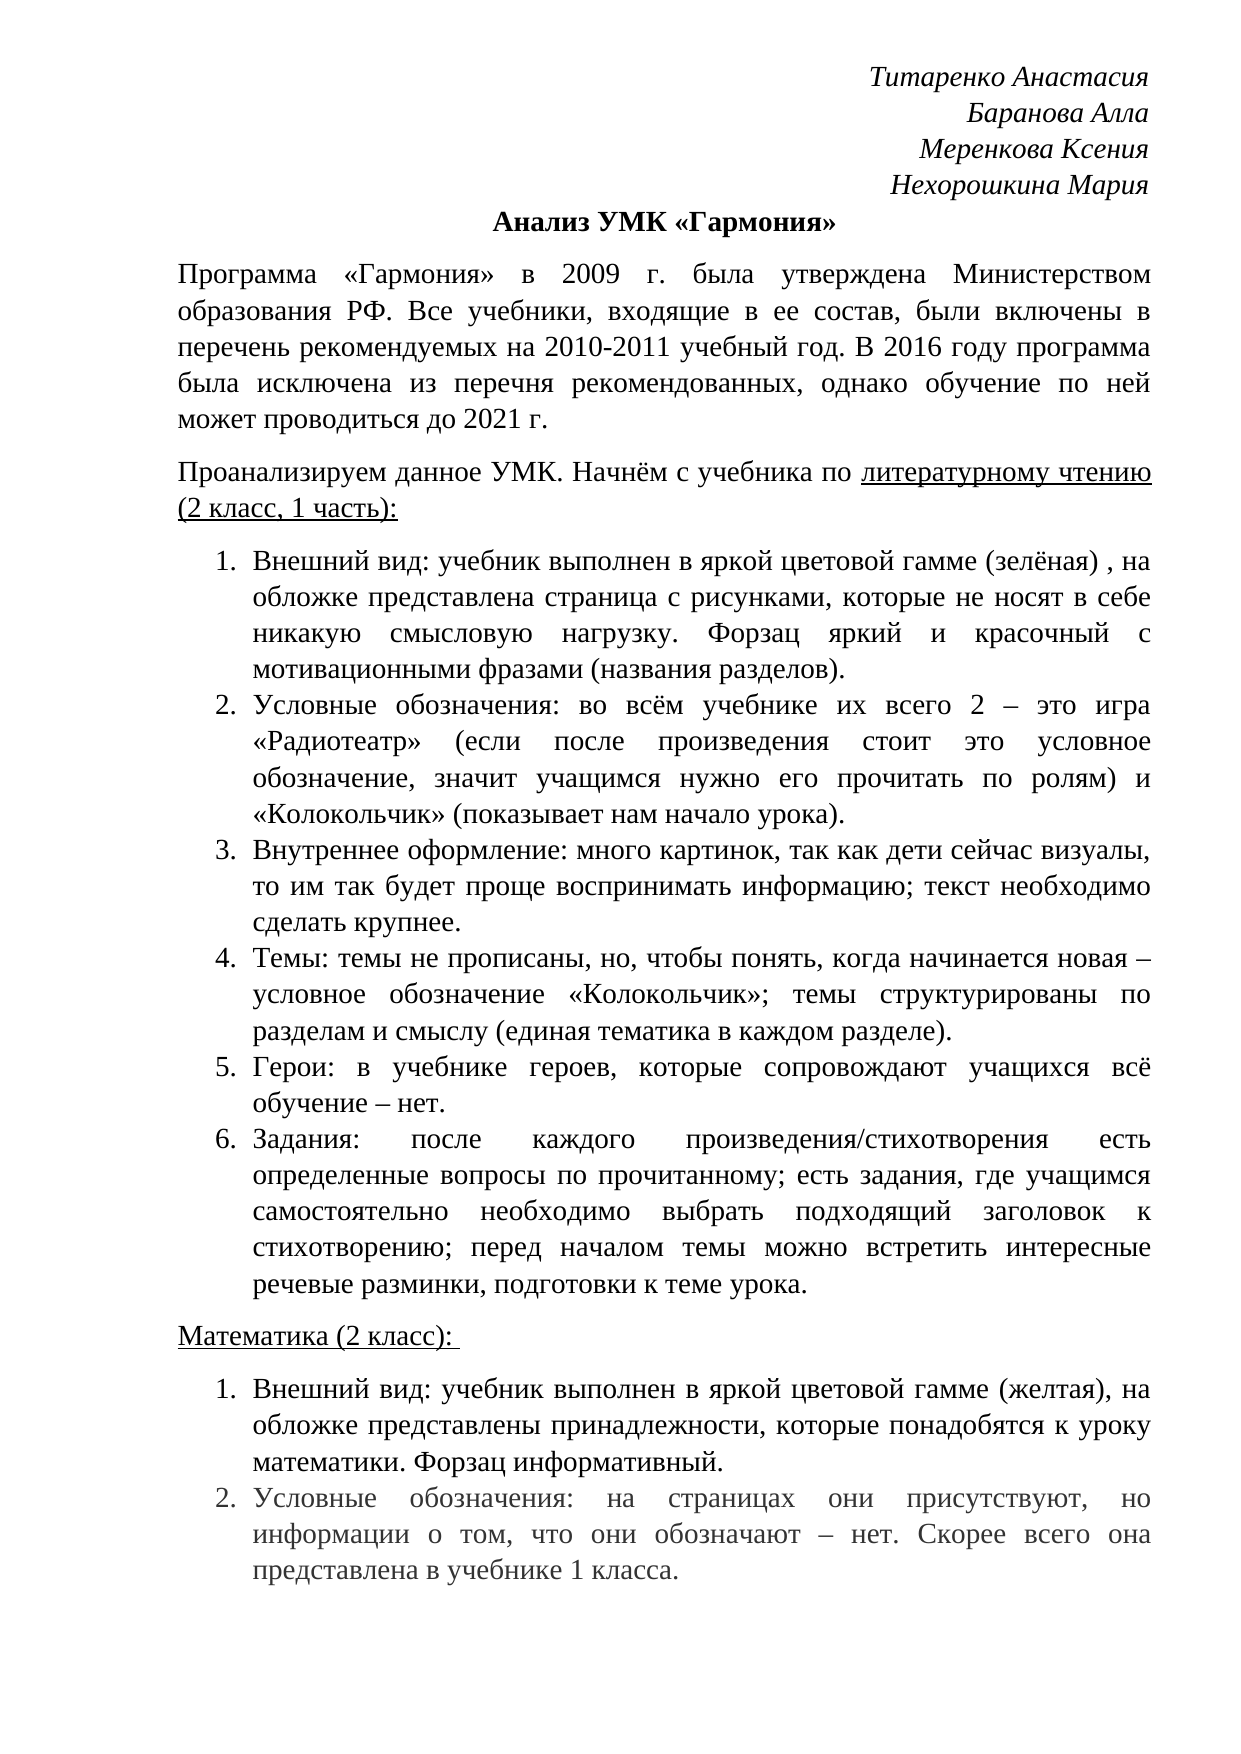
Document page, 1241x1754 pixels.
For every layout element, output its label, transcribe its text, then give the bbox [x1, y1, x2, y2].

text Баранова Алла [177, 95, 1152, 129]
list Условные обозначения: на страницах они присутствуют, но информации о том, что они обозначают – нет. Скорее всего она представлена в учебнике 1 класса. [215, 1480, 1152, 1586]
list Условные обозначения: во всём учебнике их всего 2 – это игра «Радиотеатр» (если после произведения стоит это условное обозначение, значит учащимся нужно его прочитать по ролям) и «Колокольчик» (показывает нам начало урока). [215, 687, 1152, 829]
text Анализ УМК «Гармония» [177, 204, 1152, 237]
text Меренкова Ксения [177, 131, 1152, 165]
list Внешний вид: учебник выполнен в яркой цветовой гамме (зелёная) , на обложке представлена страница с рисунками, которые не носят в себе никакую смысловую нагрузку. Форзац яркий и красочный с мотивационными фразами (названия разделов). [215, 543, 1152, 685]
text Титаренко Анастасия [177, 59, 1152, 93]
list Внутреннее оформление: много картинок, так как дети сейчас визуалы, то им так будет проще воспринимать информацию; текст необходимо сделать крупнее. [215, 832, 1152, 938]
text Программа «Гармония» в 2009 г. была утверждена Министерством образования РФ. Все учебники, входящие в ее состав, были включены в перечень рекомендуемых на 2010-2011 учебный год. В 2016 году программа была исключена из перечня рекомендованных, однако обучение по ней может проводиться до 2021 г. [177, 398, 1152, 434]
text Нехорошкина Мария [177, 167, 1152, 201]
text Математика (2 класс): [177, 1318, 1152, 1352]
list Герои: в учебнике героев, которые сопровождают учащихся всё обучение – нет. [215, 1049, 1152, 1118]
list Внешний вид: учебник выполнен в яркой цветовой гамме (желтая), на обложке представлены принадлежности, которые понадобятся к уроку математики. Форзац информативный. [215, 1371, 1152, 1477]
text Проанализируем данное УМК. Начнём с учебника по литературному чтению (2 класс, 1 часть): [177, 487, 1152, 523]
list Задания: после каждого произведения/стихотворения есть определенные вопросы по прочитанному; есть задания, где учащимся самостоятельно необходимо выбрать подходящий заголовок к стихотворению; перед началом темы можно встретить интересные речевые разминки, подготовки к теме урока. [215, 1121, 1152, 1299]
list Темы: темы не прописаны, но, чтобы понять, когда начинается новая – условное обозначение «Колокольчик»; темы структурированы по разделам и смыслу (единая тематика в каждом разделе). [215, 940, 1152, 1046]
